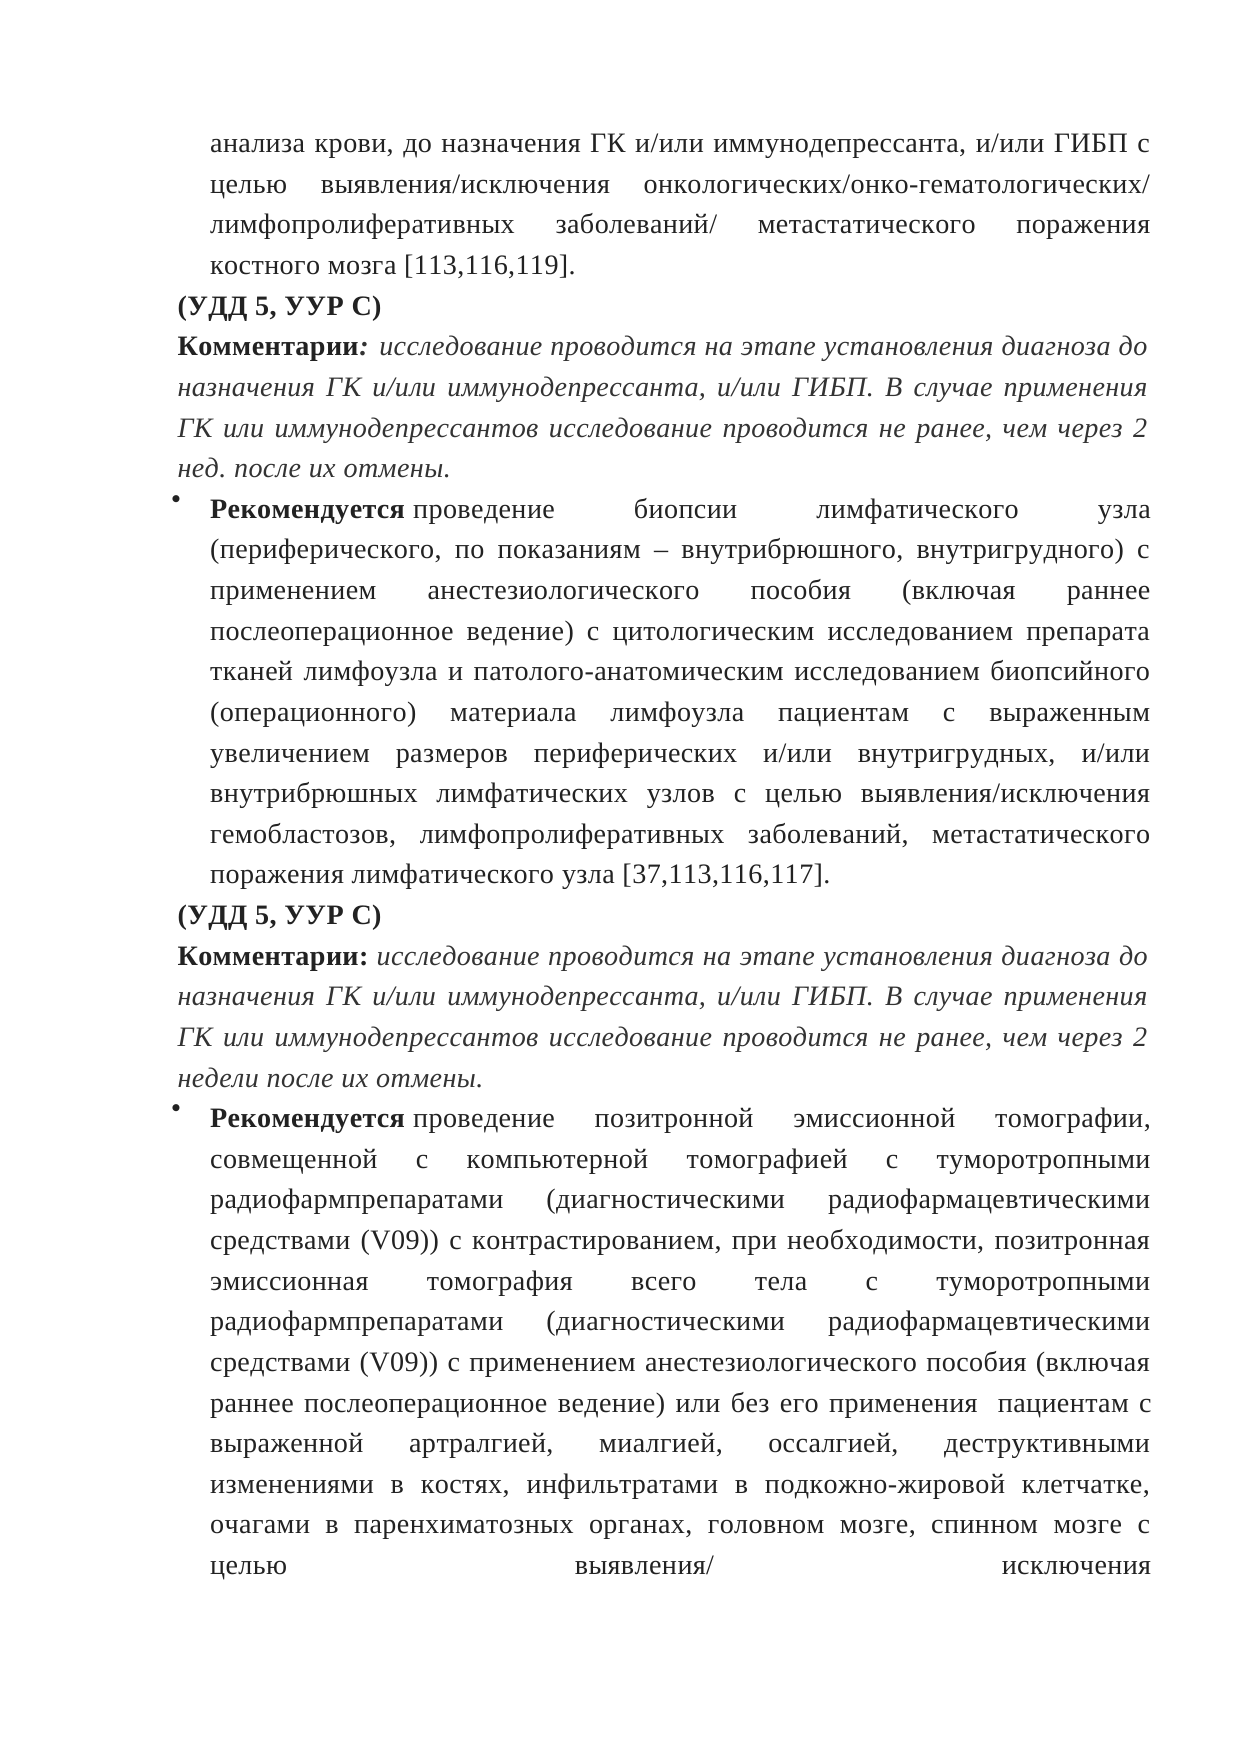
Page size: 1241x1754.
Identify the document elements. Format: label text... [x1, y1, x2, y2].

text Комментарии: исследование проводится на этапе установления диагноза до назначения ГК и/или иммунодепрессанта, и/или ГИБП. В случае применения ГК или иммунодепрессантов исследование проводится не ранее, чем через 2 нед. после их отмены. [177, 321, 1152, 484]
list Рекомендуется проведение биопсии лимфатического узла (периферического, по показаниям – внутрибрюшного, внутригрудного) с применением анестезиологического пособия (включая раннее послеоперационное ведение) с цитологическим исследованием препарата тканей лимфоузла и патолого-анатомическим исследованием биопсийного (операционного) материала лимфоузла пациентам с выраженным увеличением размеров периферических и/или внутригрудных, и/или внутрибрюшных лимфатических узлов с целью выявления/исключения гемобластозов, лимфопролиферативных заболеваний, метастатического поражения лимфатического узла [37,113,116,117]. [172, 484, 1152, 890]
text (УДД 5, УУР С) [177, 281, 1152, 321]
text (УДД 5, УУР С) [177, 890, 1152, 931]
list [172, 1093, 1152, 1581]
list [172, 118, 1152, 281]
text Комментарии: исследование проводится на этапе установления диагноза до назначения ГК и/или иммунодепрессанта, и/или ГИБП. В случае применения ГК или иммунодепрессантов исследование проводится не ранее, чем через 2 недели после их отмены. [177, 931, 1152, 1093]
